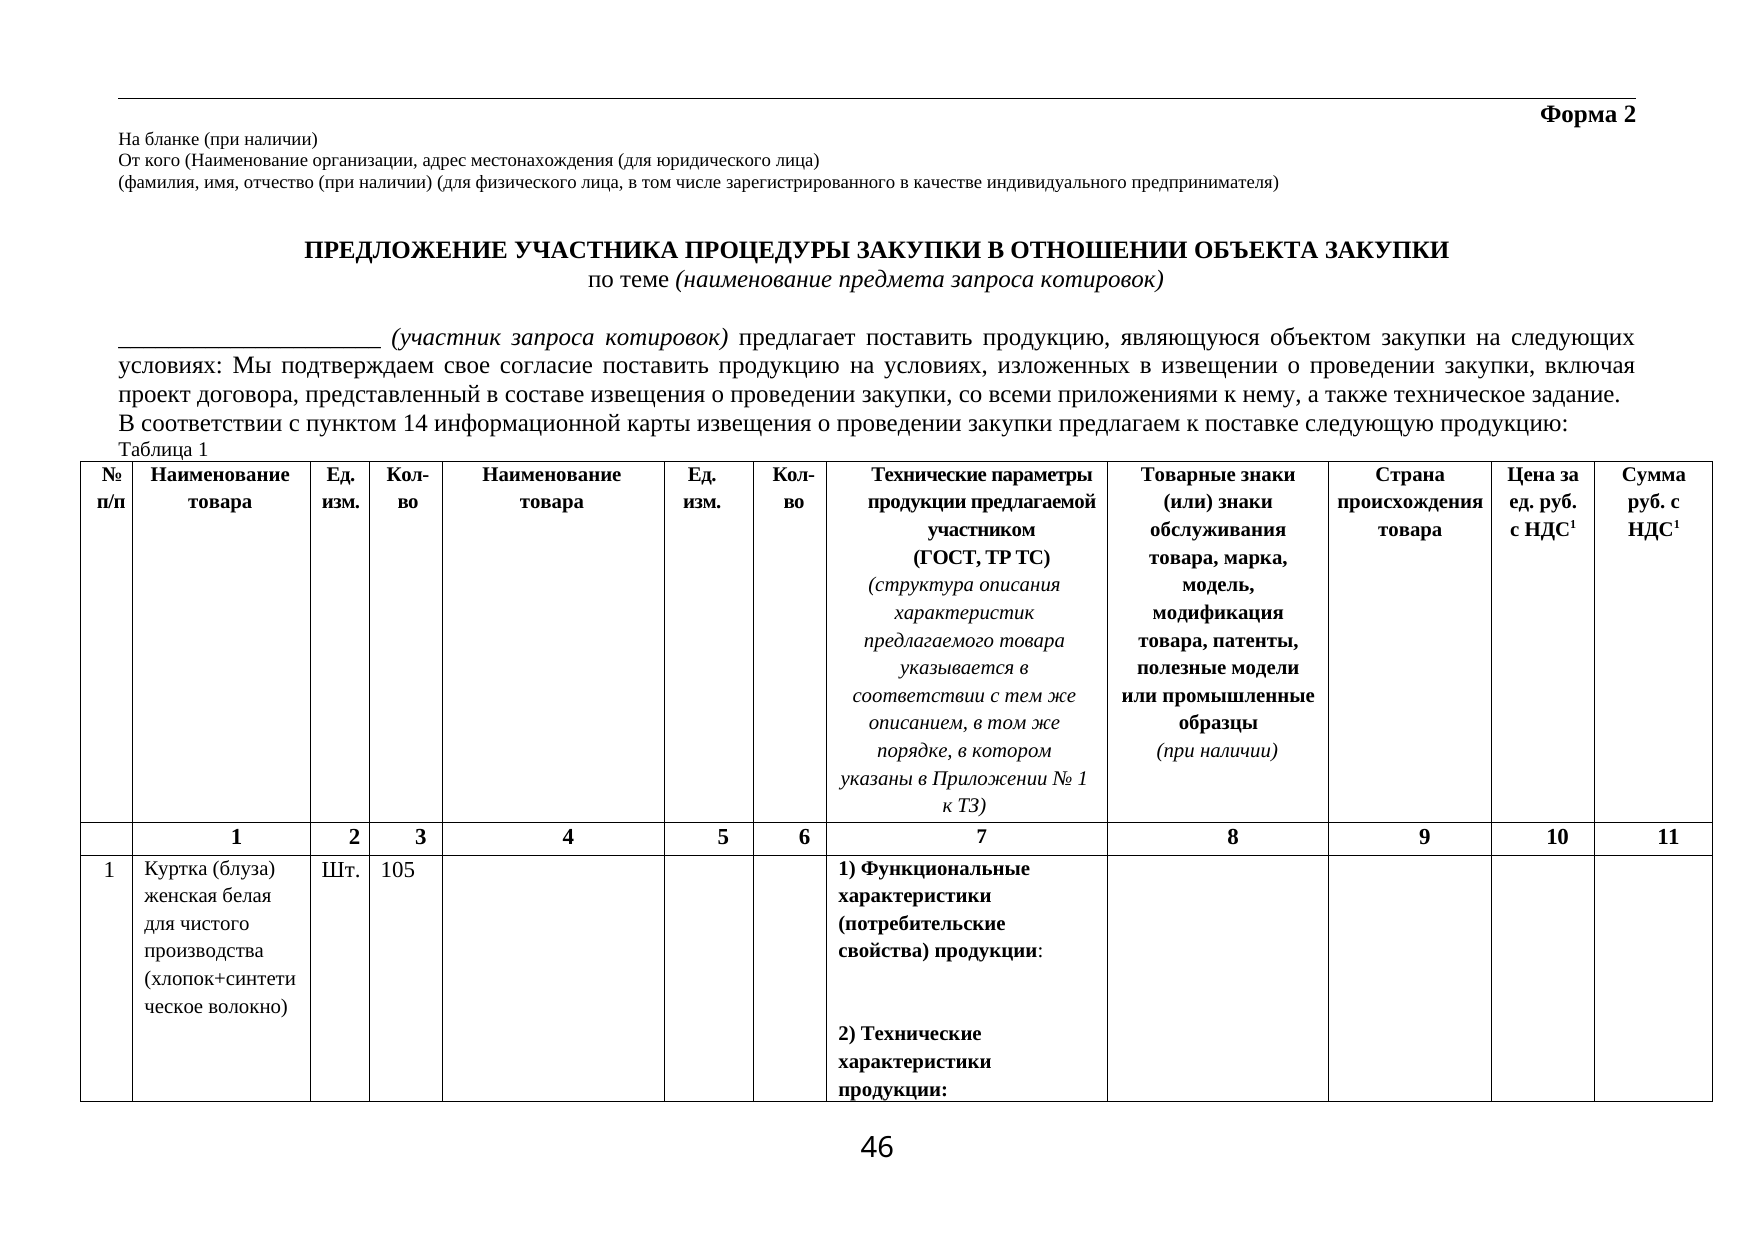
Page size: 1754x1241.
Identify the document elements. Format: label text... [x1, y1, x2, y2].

table_cell [1492, 856, 1594, 1101]
text От кого (Наименование организации, адрес местонахождения (для юридического лица) [118, 149, 1636, 171]
table_cell 11 [1595, 823, 1712, 854]
table_header Наименование товара [443, 462, 664, 822]
table_cell [443, 856, 664, 1101]
table_cell 6 [754, 823, 826, 854]
table_header Наименование товара [133, 462, 310, 822]
table_cell 2 [311, 823, 369, 854]
table_cell 1 [81, 856, 132, 1101]
table_cell 10 [1492, 823, 1594, 854]
table_header Страна происхождения товара [1329, 462, 1491, 822]
table_header Технические параметры продукции предлагаемой участником (ГОСТ, ТР ТС) (структура описания характеристик предлагаемого товара указывается в соответствии с тем же описанием, в том же порядке, в котором указаны в Приложении № 1 к ТЗ) [827, 462, 1107, 822]
text по теме (наименование предмета запроса котировок) [118, 264, 1636, 293]
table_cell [133, 856, 310, 1101]
table_cell 9 [1329, 823, 1491, 854]
table_header Ед. изм. [665, 462, 753, 822]
text _____________________ (участник запроса котировок) предлагает поставить продукцию, являющуюся объектом закупки на следующих условиях: Мы подтверждаем свое согласие поставить продукцию на условиях, изложенных в извещении о проведении закупки, включая проект договора, представленный в составе извещения о проведении закупки, со всеми приложениями к нему, а также техническое задание. [118, 322, 1636, 408]
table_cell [827, 856, 1107, 1101]
table_cell [1108, 856, 1328, 1101]
table_cell 5 [665, 823, 753, 854]
table_header Товарные знаки (или) знаки обслуживания товара, марка, модель, модификация товара, патенты, полезные модели или промышленные образцы (при наличии) [1108, 462, 1328, 822]
list На бланке (при наличии) [118, 128, 1636, 149]
text (фамилия, имя, отчество (при наличии) (для физического лица, в том числе зарегистрированного в качестве индивидуального предпринимателя) [118, 171, 1636, 192]
table_header № п/п [81, 462, 132, 822]
table_cell 1 [133, 823, 310, 854]
table_cell [81, 823, 132, 854]
table_cell Шт. [311, 856, 369, 1101]
table_header Ед. изм. [311, 462, 369, 822]
table_cell [665, 856, 753, 1101]
table_cell 4 [443, 823, 664, 854]
text В соответствии с пунктом 14 информационной карты извещения о проведении закупки предлагаем к поставке следующую продукцию: [118, 408, 1636, 437]
table_cell 7 [827, 823, 1107, 854]
table_header Сумма руб. с НДС1 [1595, 462, 1712, 822]
table_cell 8 [1108, 823, 1328, 854]
table_cell [1595, 856, 1712, 1101]
table_header Кол- во [370, 462, 442, 822]
table_header Кол- во [754, 462, 826, 822]
table_cell 105 [370, 856, 442, 1101]
table_cell [754, 856, 826, 1101]
text Таблица 1 [118, 437, 1636, 461]
table_header Цена за ед. руб. с НДС1 [1492, 462, 1594, 822]
text ПРЕДЛОЖЕНИЕ УЧАСТНИКА ПРОЦЕДУРЫ ЗАКУПКИ В ОТНОШЕНИИ ОБЪЕКТА ЗАКУПКИ [118, 236, 1636, 264]
list Форма 2 [236, 99, 1636, 128]
table_cell 3 [370, 823, 442, 854]
table_cell [1329, 856, 1491, 1101]
